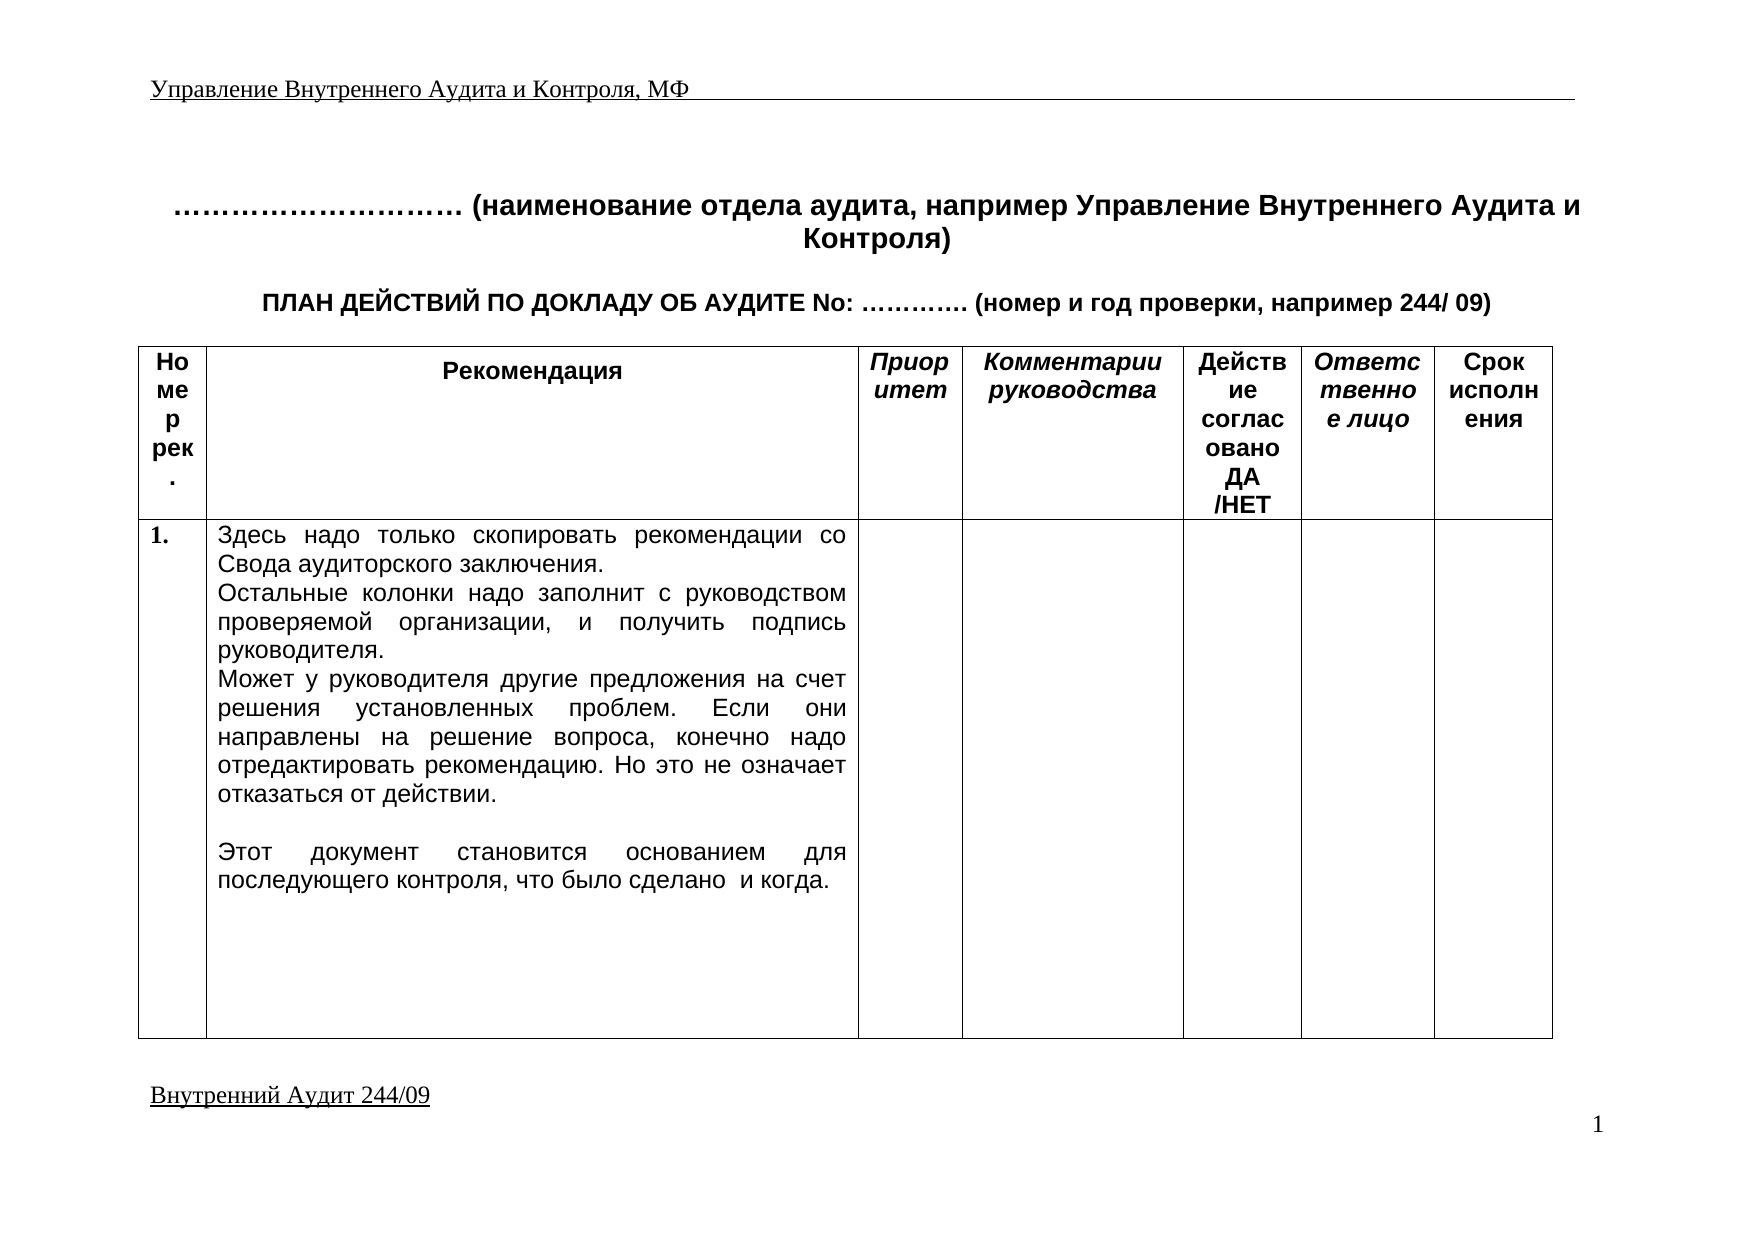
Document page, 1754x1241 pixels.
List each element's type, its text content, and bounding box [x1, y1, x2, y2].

table_header Комментарии руководства [963, 347, 1183, 519]
table_cell [963, 520, 1183, 1038]
table_header Действие согласовано ДА /НЕТ [1184, 347, 1301, 519]
list ПЛАН ДЕЙСТВИЙ ПО ДОКЛАДУ ОБ АУДИТЕ No: …………. (номер и год проверки, например 244/ 09) [150, 288, 1604, 317]
table_cell 1. [139, 520, 206, 1038]
table_header Ответственное лицо [1302, 347, 1434, 519]
table_header Рекомендация [207, 347, 858, 519]
table_cell [1435, 520, 1552, 1038]
table_header Номер рек. [139, 347, 206, 519]
table_cell [859, 520, 962, 1038]
table_cell [1184, 520, 1301, 1038]
table_cell Здесь надо только скопировать рекомендации со Свода аудиторского заключения. Остальные колонки надо заполнит с руководством проверяемой организации, и получить подпись руководителя. Может у руководителя другие предложения на счет решения установленных проблем. Если они направлены на решение вопроса, конечно надо отредактировать рекомендацию. Но это не означает отказаться от действии. Этот документ становится основанием для последующего контроля, что было сделано и когда. [207, 520, 858, 1038]
table_header Приоритет [859, 347, 962, 519]
table_header Срок исполнения [1435, 347, 1552, 519]
list ………………………… (наименование отдела аудита, например Управление Внутреннего Аудита и Контроля) [150, 187, 1604, 254]
table_cell [1302, 520, 1434, 1038]
